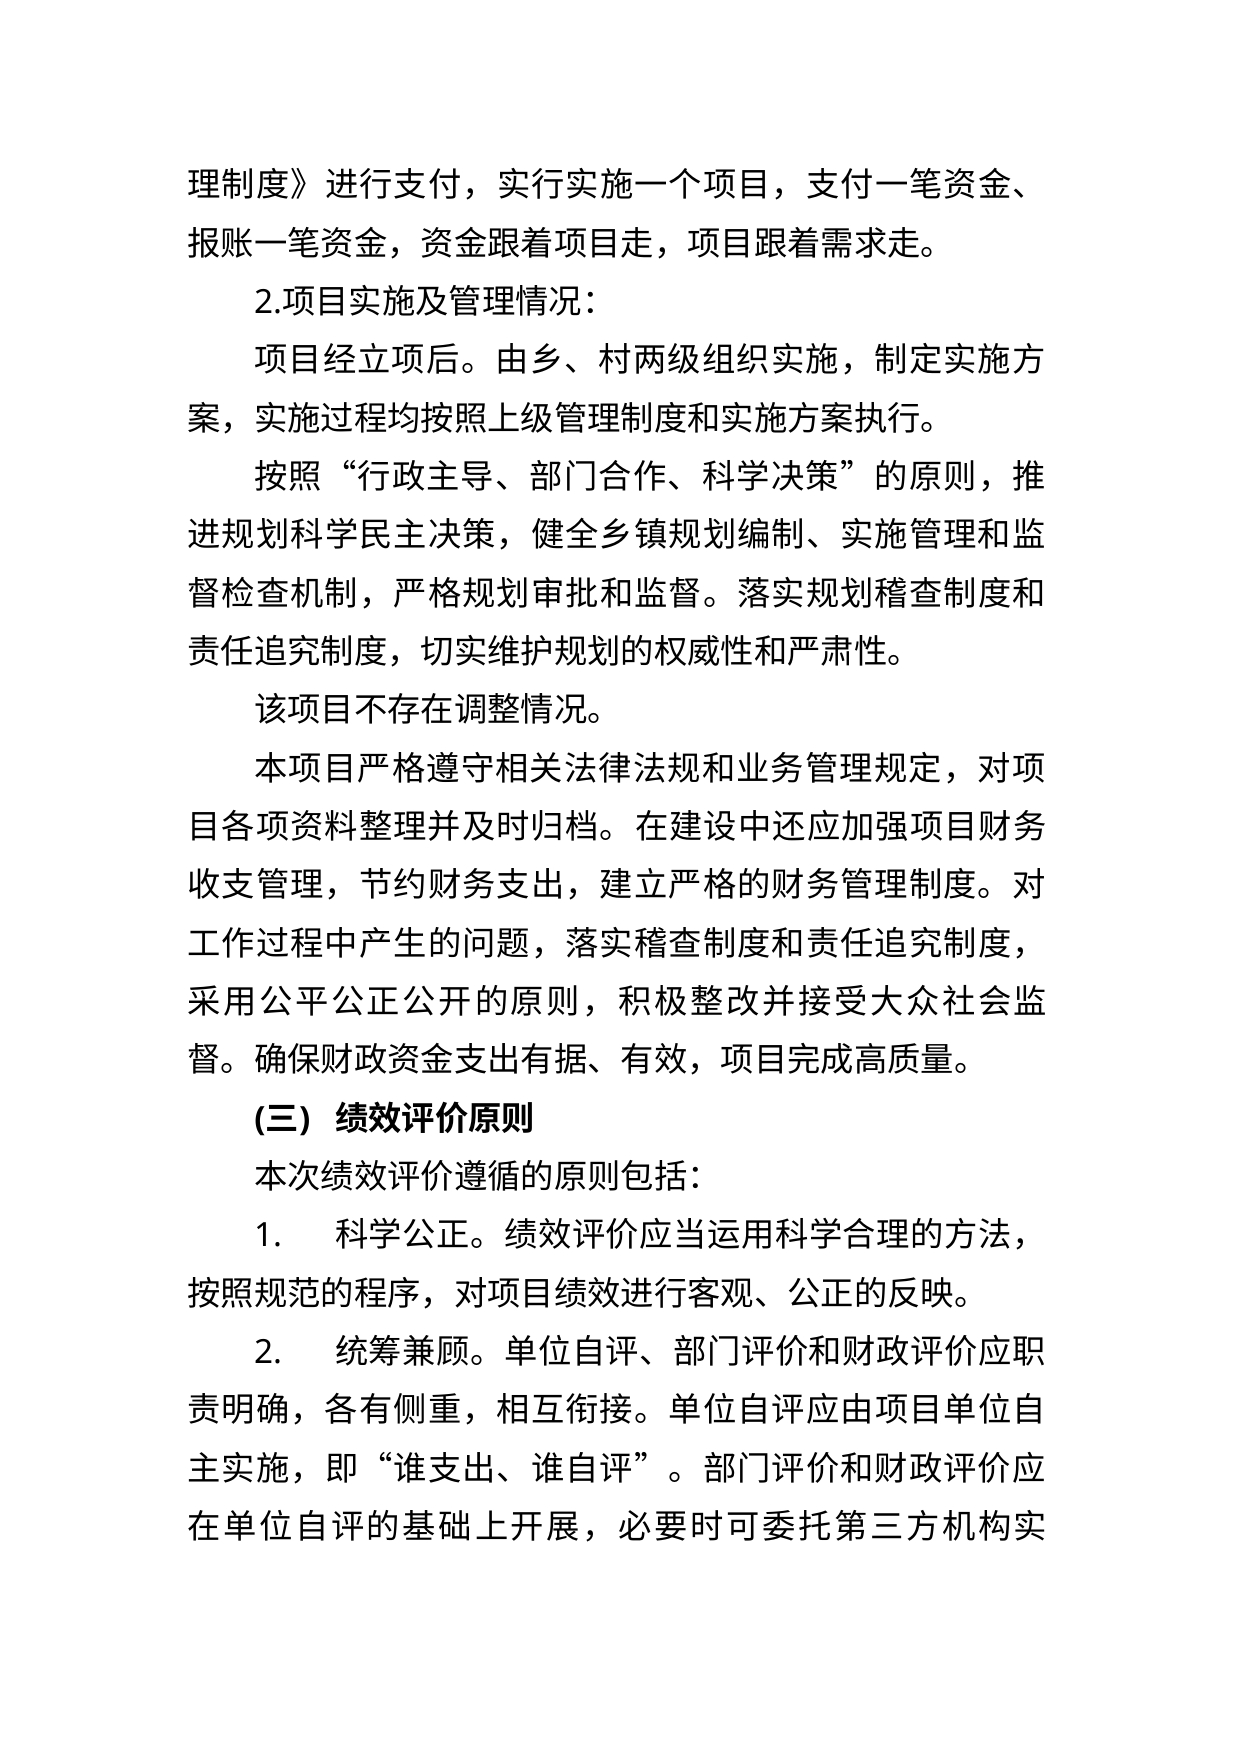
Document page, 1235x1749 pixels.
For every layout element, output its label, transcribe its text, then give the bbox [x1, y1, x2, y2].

text 本项目严格遵守相关法律法规和业务管理规定，对项目各项资料整理并及时归档。在建设中还应加强项目财务收支管理，节约财务支出，建立严格的财务管理制度。对工作过程中产生的问题，落实稽查制度和责任追究制度，采用公平公正公开的原则，积极整改并接受大众社会监督。确保财政资金支出有据、有效，项目完成高质量。 [187, 733, 1047, 1083]
text 项目经立项后。由乡、村两级组织实施，制定实施方案，实施过程均按照上级管理制度和实施方案执行。 [187, 325, 1047, 442]
list 科学公正。绩效评价应当运用科学合理的方法，按照规范的程序，对项目绩效进行客观、公正的反映。 [187, 1200, 1047, 1317]
list 绩效评价原则 [187, 1083, 1047, 1142]
text 该项目不存在调整情况。 [187, 675, 1047, 733]
text 本次绩效评价遵循的原则包括： [187, 1142, 1047, 1200]
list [187, 1317, 1047, 1550]
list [187, 150, 1047, 267]
text 2.项目实施及管理情况： [187, 267, 1047, 325]
text 按照“行政主导、部门合作、科学决策”的原则，推进规划科学民主决策，健全乡镇规划编制、实施管理和监督检查机制，严格规划审批和监督。落实规划稽查制度和责任追究制度，切实维护规划的权威性和严肃性。 [187, 442, 1047, 675]
